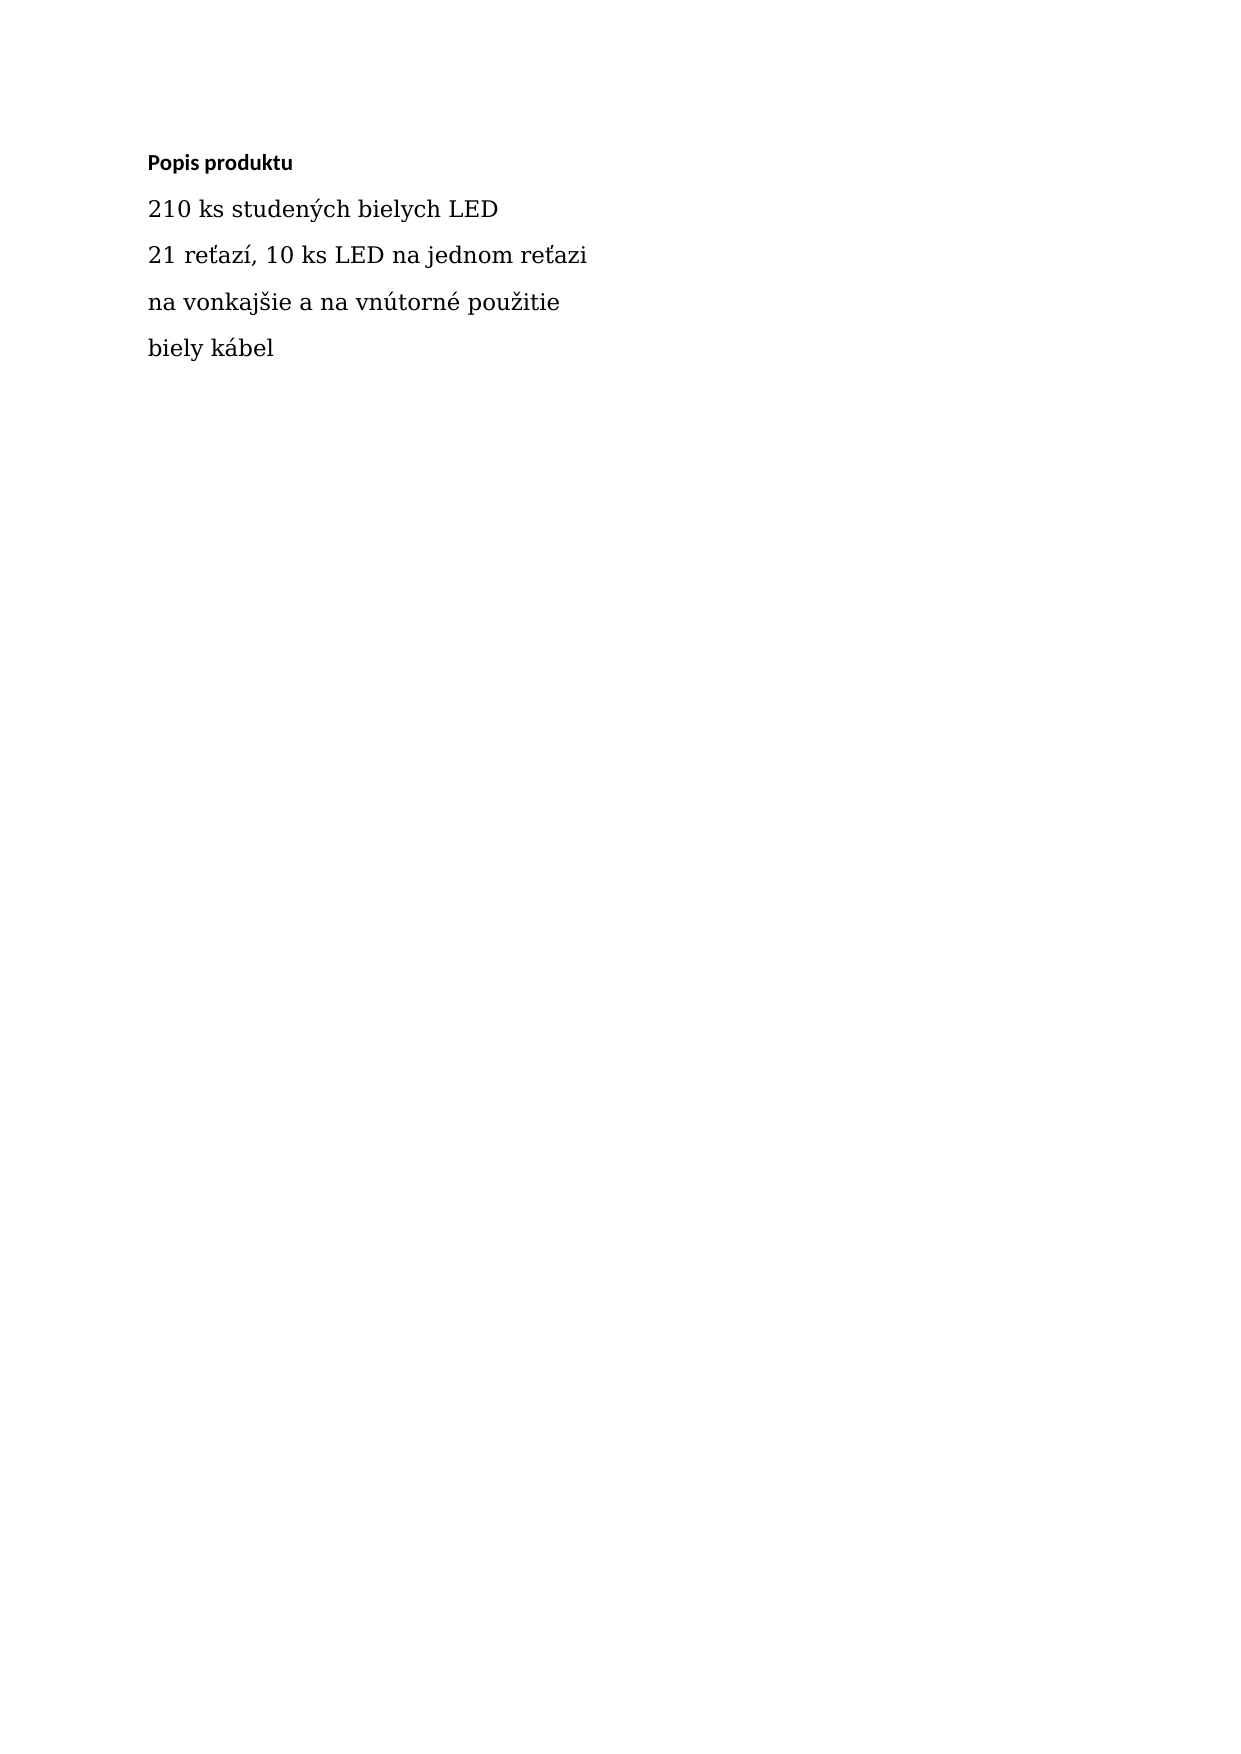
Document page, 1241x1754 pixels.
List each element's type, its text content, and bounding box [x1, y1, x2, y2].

text 210 ks studených bielych LED [148, 194, 1093, 222]
text na vonkajšie a na vnútorné použitie [148, 287, 1093, 315]
text 21 reťazí, 10 ks LED na jednom reťazi [148, 241, 1093, 268]
text Popis produktu [148, 148, 1093, 176]
text biely kábel [148, 333, 1093, 361]
